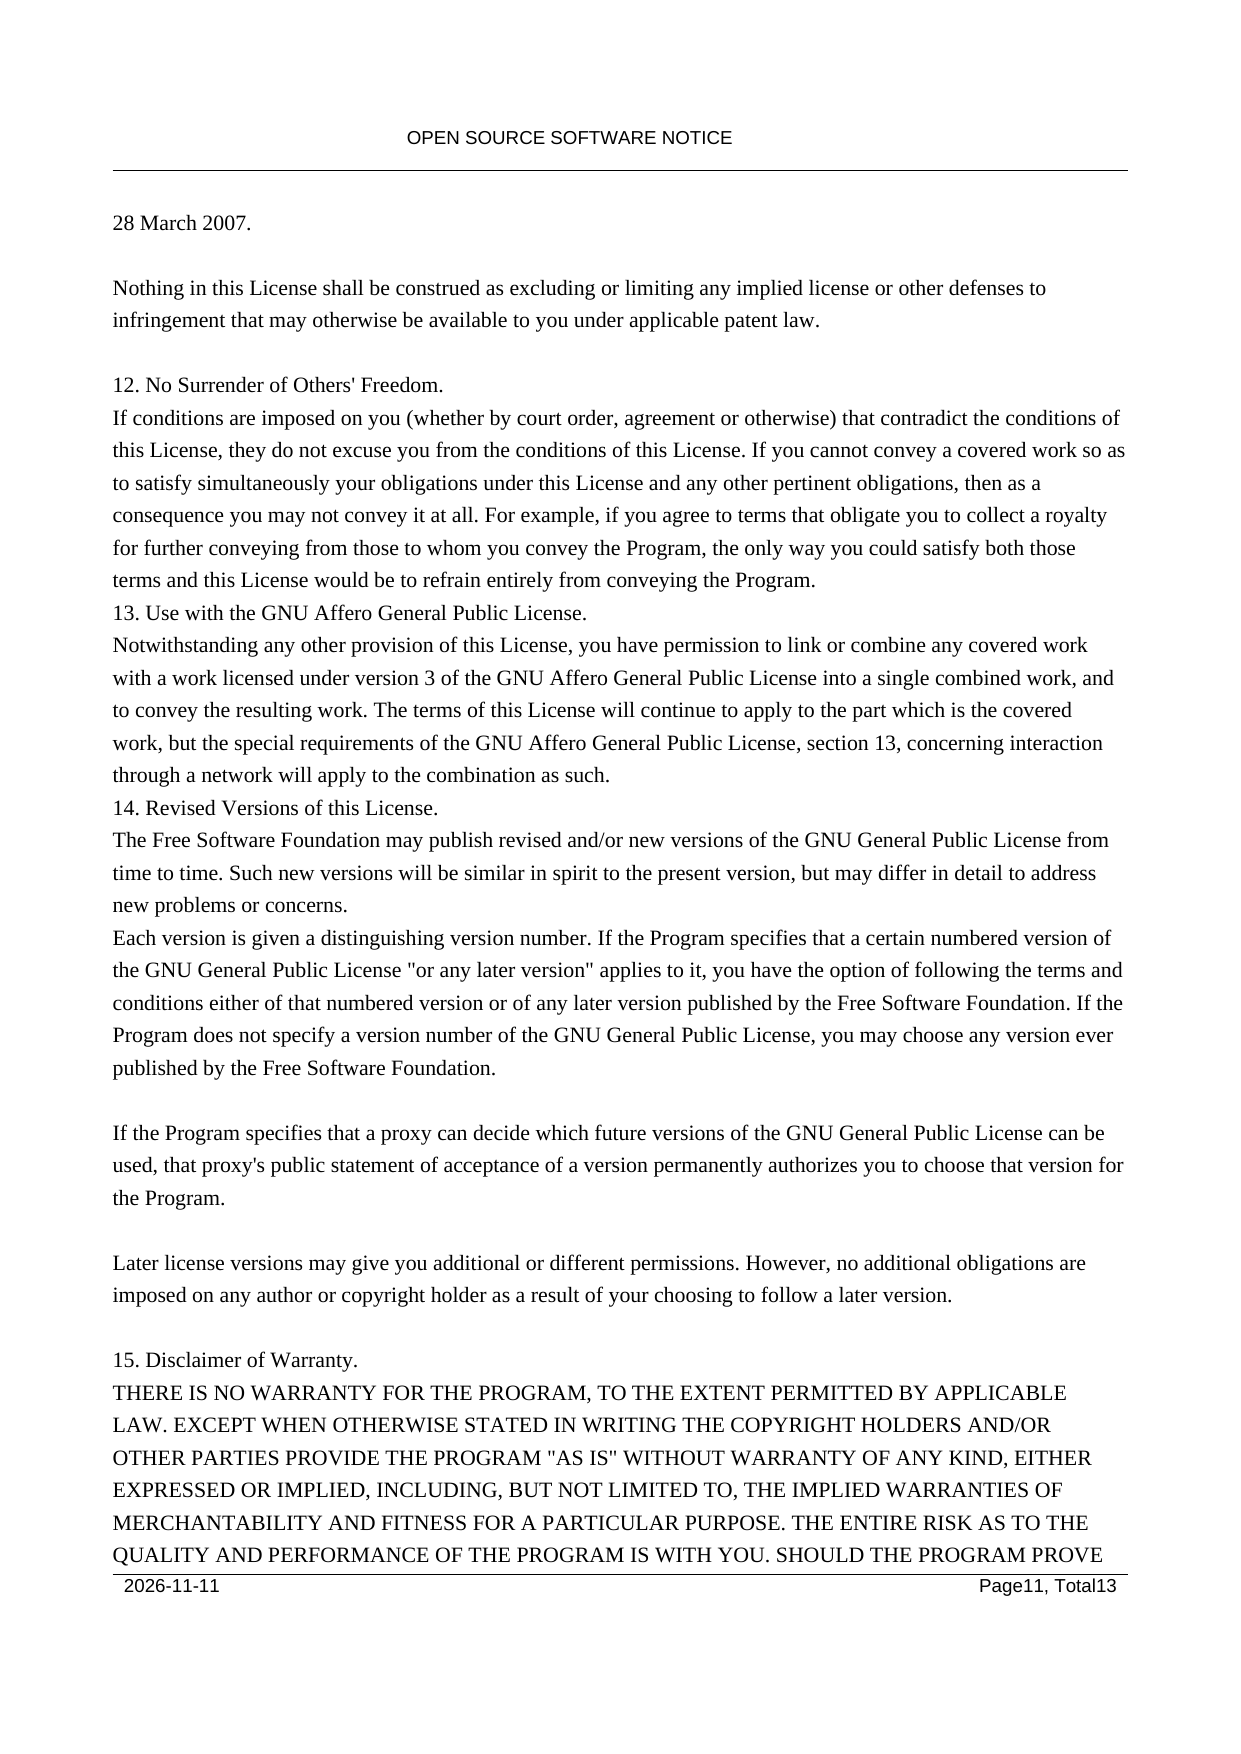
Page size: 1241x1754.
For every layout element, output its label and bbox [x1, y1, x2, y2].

text [112, 206, 1128, 1571]
